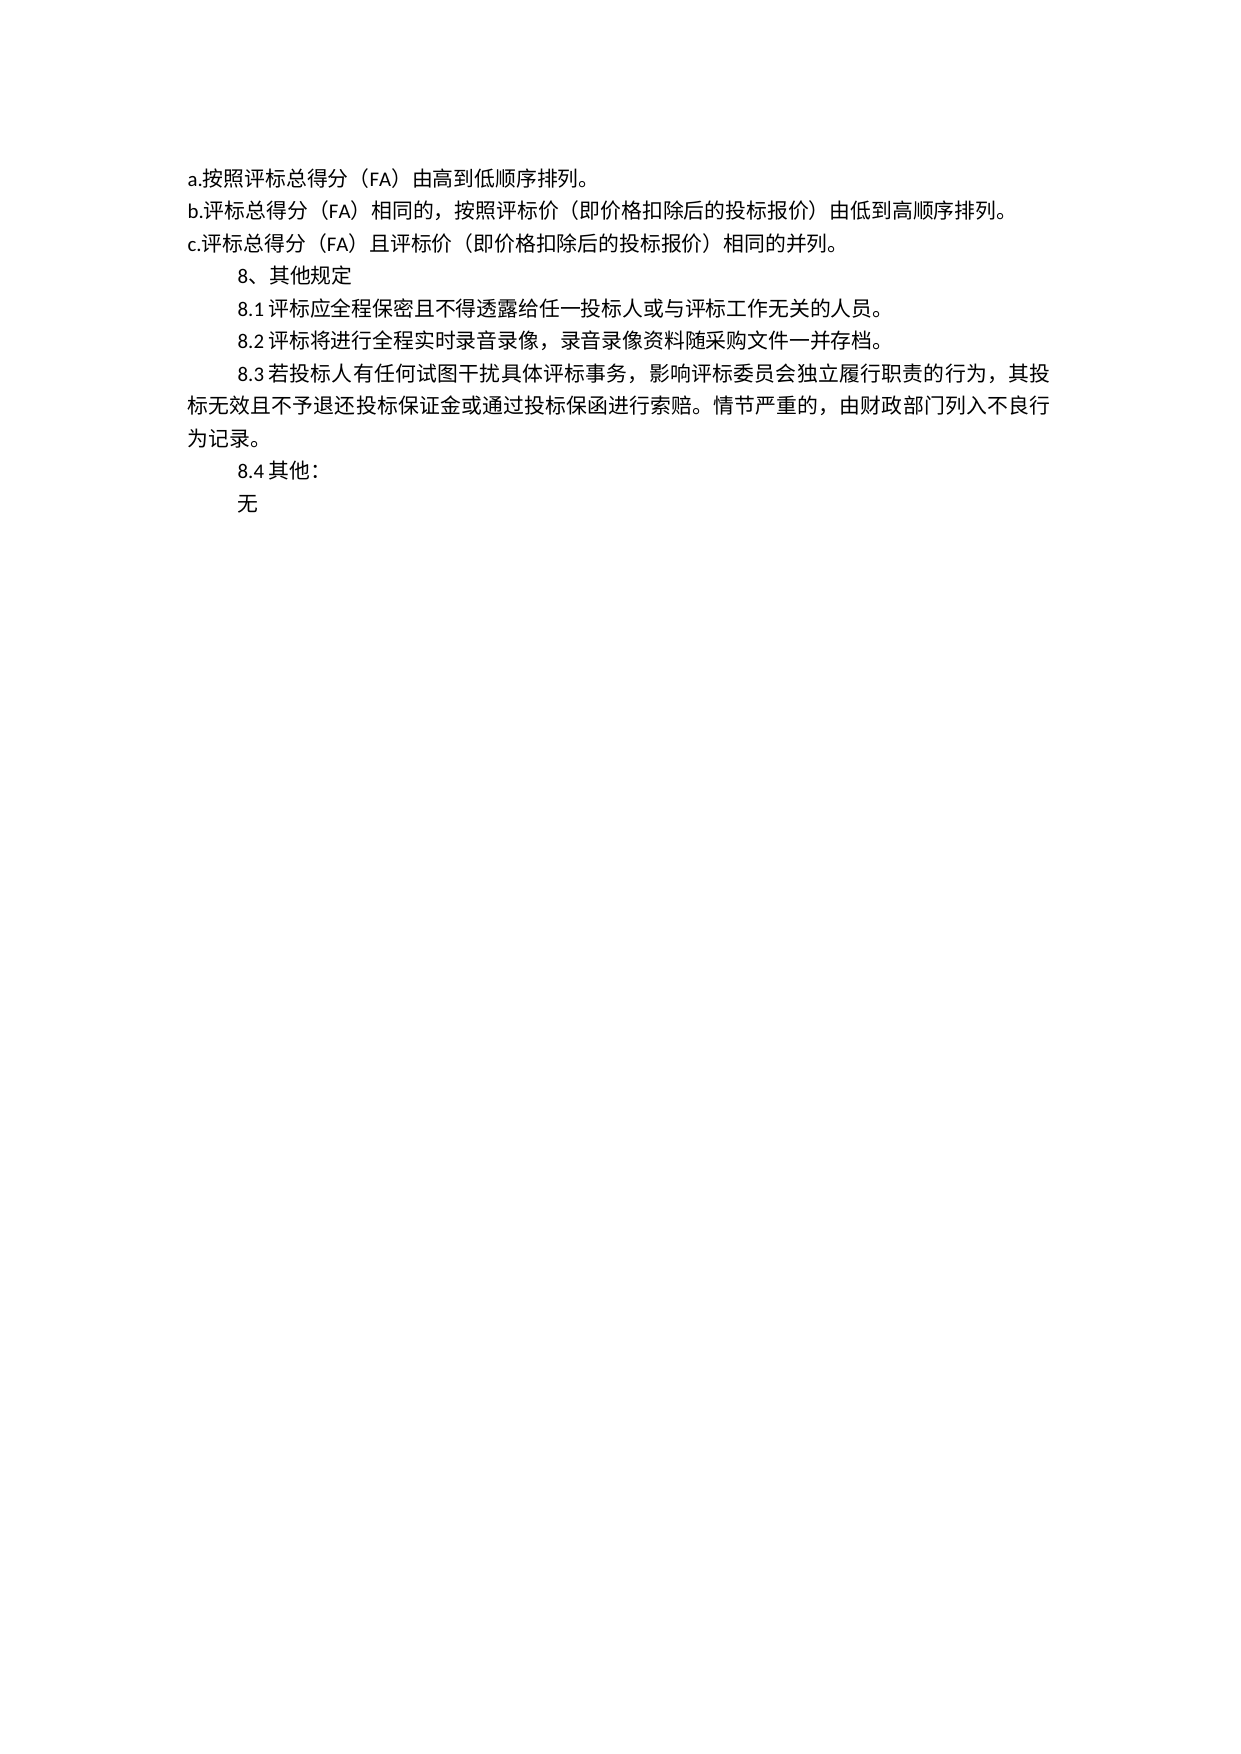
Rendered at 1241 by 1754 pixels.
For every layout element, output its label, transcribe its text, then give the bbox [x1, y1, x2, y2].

text 无 [187, 487, 1053, 519]
text 8.1评标应全程保密且不得透露给任一投标人或与评标工作无关的人员。 [187, 292, 1053, 324]
text 8、其他规定 [187, 259, 1053, 292]
text c.评标总得分（FA）且评标价（即价格扣除后的投标报价）相同的并列。 [187, 227, 1053, 259]
text 8.2评标将进行全程实时录音录像，录音录像资料随采购文件一并存档。 [187, 324, 1053, 357]
text a.按照评标总得分（FA）由高到低顺序排列。 [187, 162, 1053, 194]
text b.评标总得分（FA）相同的，按照评标价（即价格扣除后的投标报价）由低到高顺序排列。 [187, 194, 1053, 227]
text 8.3若投标人有任何试图干扰具体评标事务，影响评标委员会独立履行职责的行为，其投标无效且不予退还投标保证金或通过投标保函进行索赔。情节严重的，由财政部门列入不良行为记录。 [187, 357, 1053, 454]
text 8.4其他： [187, 454, 1053, 487]
